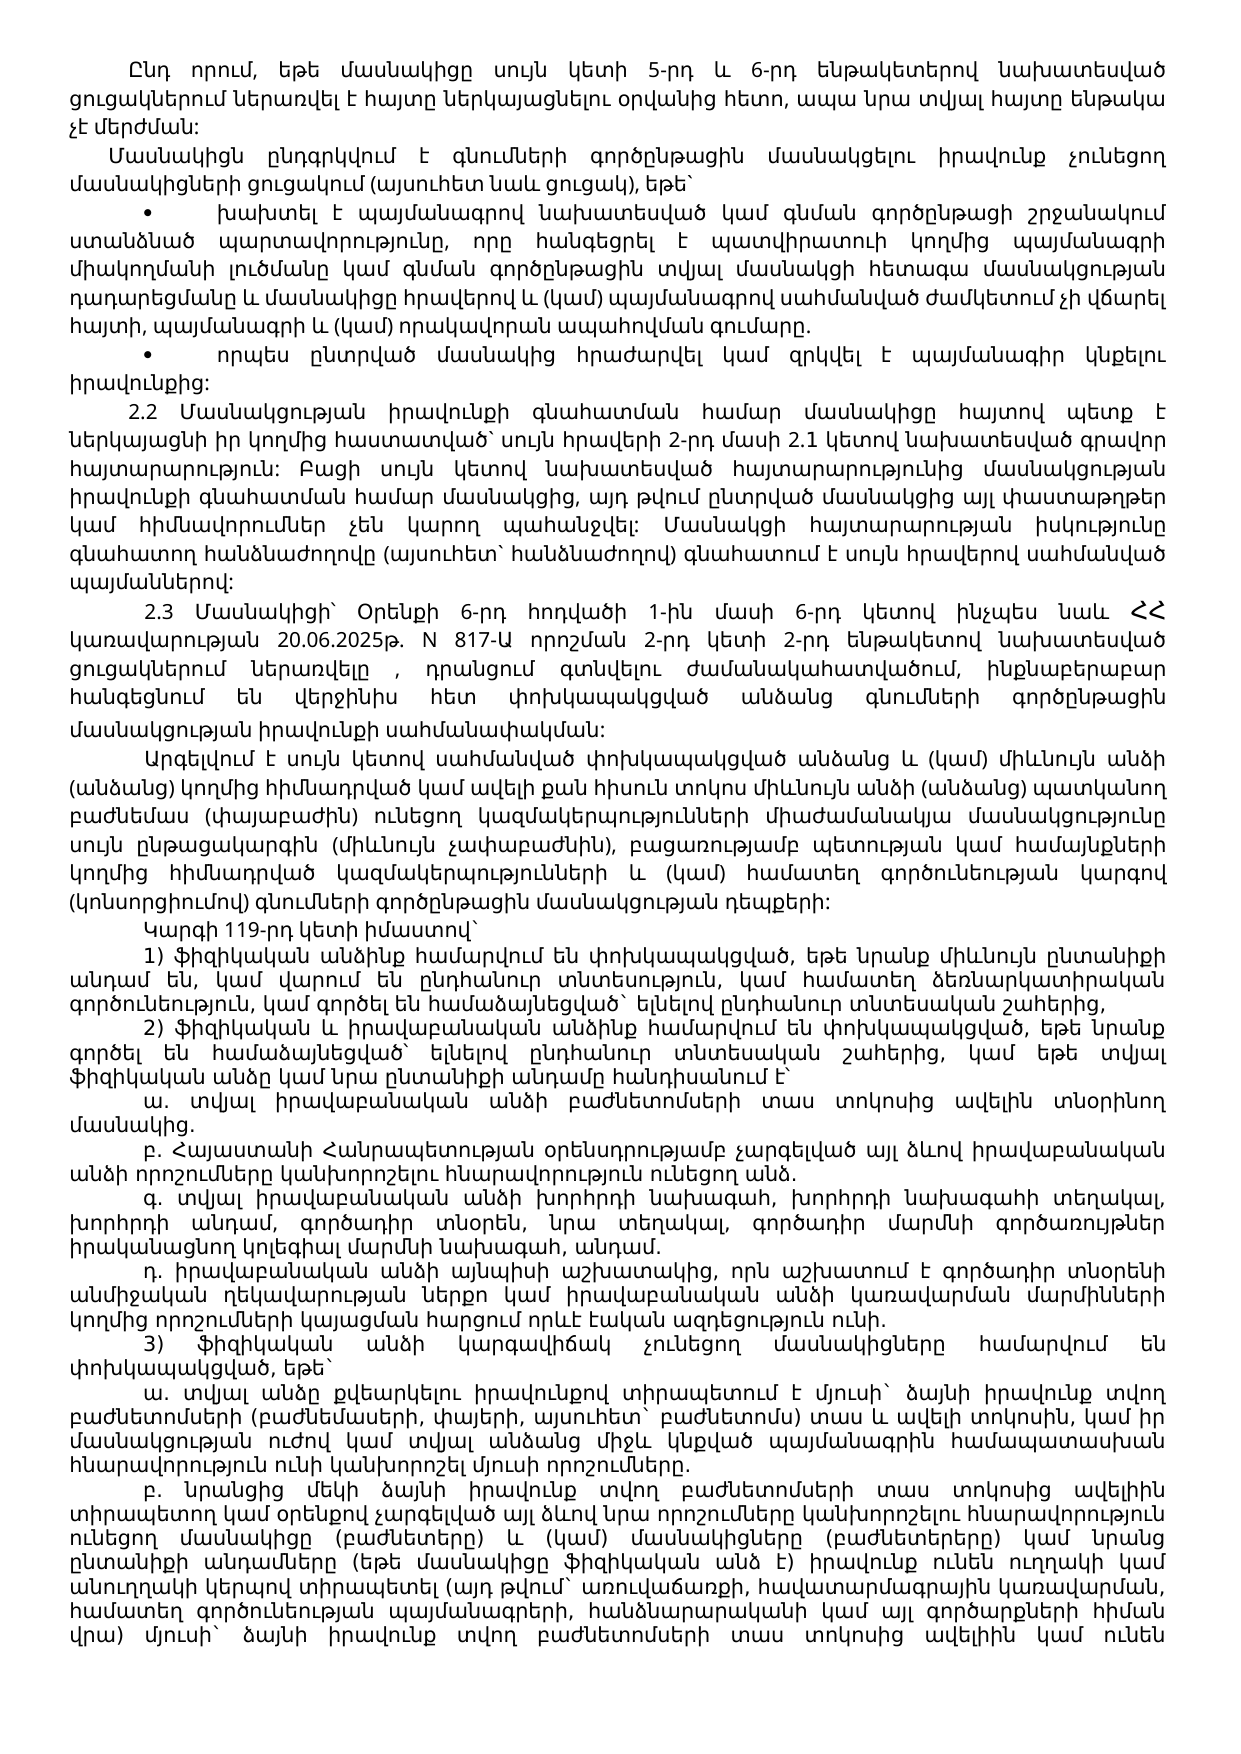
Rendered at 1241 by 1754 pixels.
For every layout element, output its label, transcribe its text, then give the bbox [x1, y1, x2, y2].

text Կարգի 119-րդ կետի իմաստով` [69, 915, 1167, 944]
text 2.3 Մասնակիցի՝ Օրենքի 6-րդ հոդվածի 1-ին մասի 6-րդ կետով ինչպես նաև ՀՀ կառավարության 20.06.2025թ. N 817-Ա որոշման 2-րդ կետի 2-րդ ենթակետով նախատեսված ցուցակներում ներառվելը , դրանցում գտնվելու ժամանակահատվածում, ինքնաբերաբար հանգեցնում են վերջինիս հետ փոխկապակցված անձանց գնումների գործընթացին մասնակցության իրավունքի սահմանափակման: [69, 596, 1167, 744]
text գ. տվյալ իրավաբանական անձի խորհրդի նախագահ, խորհրդի նախագահի տեղակալ, խորհրդի անդամ, գործադիր տնօրեն, նրա տեղակալ, գործադիր մարմնի գործառույթներ իրականացնող կոլեգիալ մարմնի նախագահ, անդամ. [69, 1186, 1167, 1259]
text Արգելվում է սույն կետով սահմանված փոխկապակցված անձանց և (կամ) միևնույն անձի (անձանց) կողմից հիմնադրված կամ ավելի քան հիսուն տոկոս միևնույն անձի (անձանց) պատկանող բաժնեմաս (փայաբաժին) ունեցող կազմակերպությունների միաժամանակյա մասնակցությունը սույն ընթացակարգին (միևնույն չափաբաժնին), բացառությամբ պետության կամ համայնքների կողմից հիմնադրված կազմակերպությունների և (կամ) համատեղ գործունեության կարգով (կոնսորցիումով) գնումների գործընթացին մասնակցության դեպքերի: [69, 744, 1167, 915]
text 3) ֆիզիկական անձի կարգավիճակ չունեցող մասնակիցները համարվում են փոխկապակցված, եթե` [69, 1332, 1167, 1381]
text ա. տվյալ անձը քվեարկելու իրավունքով տիրապետում է մյուսի` ձայնի իրավունք տվող բաժնետոմսերի (բաժնեմասերի, փայերի, այսուհետ` բաժնետոմս) տաս և ավելի տոկոսին, կամ իր մասնակցության ուժով կամ տվյալ անձանց միջև կնքված պայմանագրին համապատասխան հնարավորություն ունի կանխորոշել մյուսի որոշումները. [69, 1381, 1167, 1478]
list խախտել է պայմանագրով նախատեսված կամ գնման գործընթացի շրջանակում ստանձնած պարտավորությունը, որը հանգեցրել է պատվիրատուի կողմից պայմանագրի միակողմանի լուծմանը կամ գնման գործընթացին տվյալ մասնակցի հետագա մասնակցության դադարեցմանը և մասնակիցը հրավերով և (կամ) պայմանագրով սահմանված ժամկետում չի վճարել հայտի, պայմանագրի և (կամ) որակավորան ապահովման գումարը. [69, 198, 1167, 340]
text բ. Հայաստանի Հանրապետության օրենսդրությամբ չարգելված այլ ձևով իրավաբանական անձի որոշումները կանխորոշելու հնարավորություն ունեցող անձ. [69, 1138, 1167, 1186]
text Մասնակիցն ընդգրկվում է գնումների գործընթացին մասնակցելու իրավունք չունեցող մասնակիցների ցուցակում (այսուհետ նաև ցուցակ), եթե` [69, 141, 1167, 198]
text 2.2 Մասնակցության իրավունքի գնահատման համար մասնակիցը հայտով պետք է ներկայացնի իր կողմից հաստատված` սույն հրավերի 2-րդ մասի 2.1 կետով նախատեսված գրավոր հայտարարություն: Բացի սույն կետով նախատեսված հայտարարությունից մասնակցության իրավունքի գնահատման համար մասնակցից, այդ թվում ընտրված մասնակցից այլ փաստաթղթեր կամ հիմնավորումներ չեն կարող պահանջվել: Մասնակցի հայտարարության իսկությունը գնահատող հանձնաժողովը (այսուհետ` հանձնաժողով) գնահատում է սույն հրավերով սահմանված պայմաններով: [69, 397, 1167, 596]
text ա. տվյալ իրավաբանական անձի բաժնետոմսերի տաս տոկոսից ավելին տնօրինող մասնակից. [69, 1089, 1167, 1138]
text 1) ֆիզիկական անձինք համարվում են փոխկապակցված, եթե նրանք միևնույն ընտանիքի անդամ են, կամ վարում են ընդհանուր տնտեսություն, կամ համատեղ ձեռնարկատիրական գործունեություն, կամ գործել են համաձայնեցված` ելնելով ընդհանուր տնտեսական շահերից, [69, 944, 1167, 1016]
text Ընդ որում, եթե մասնակիցը սույն կետի 5-րդ և 6-րդ ենթակետերով նախատեսված ցուցակներում ներառվել է հայտը ներկայացնելու օրվանից հետո, ապա նրա տվյալ հայտը ենթակա չէ մերժման: [69, 56, 1167, 141]
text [69, 1478, 1167, 1647]
text 2) ֆիզիկական և իրավաբանական անձինք համարվում են փոխկապակցված, եթե նրանք գործել են համաձայնեցված՝ ելնելով ընդհանուր տնտեսական շահերից, կամ եթե տվյալ ֆիզիկական անձը կամ նրա ընտանիքի անդամը հանդիսանում է՝ [69, 1016, 1167, 1089]
list որպես ընտրված մասնակից հրաժարվել կամ զրկվել է պայմանագիր կնքելու իրավունքից: [69, 340, 1167, 397]
text դ. իրավաբանական անձի այնպիսի աշխատակից, որն աշխատում է գործադիր տնօրենի անմիջական ղեկավարության ներքո կամ իրավաբանական անձի կառավարման մարմինների կողմից որոշումների կայացման հարցում որևէ էական ազդեցություն ունի. [69, 1259, 1167, 1332]
